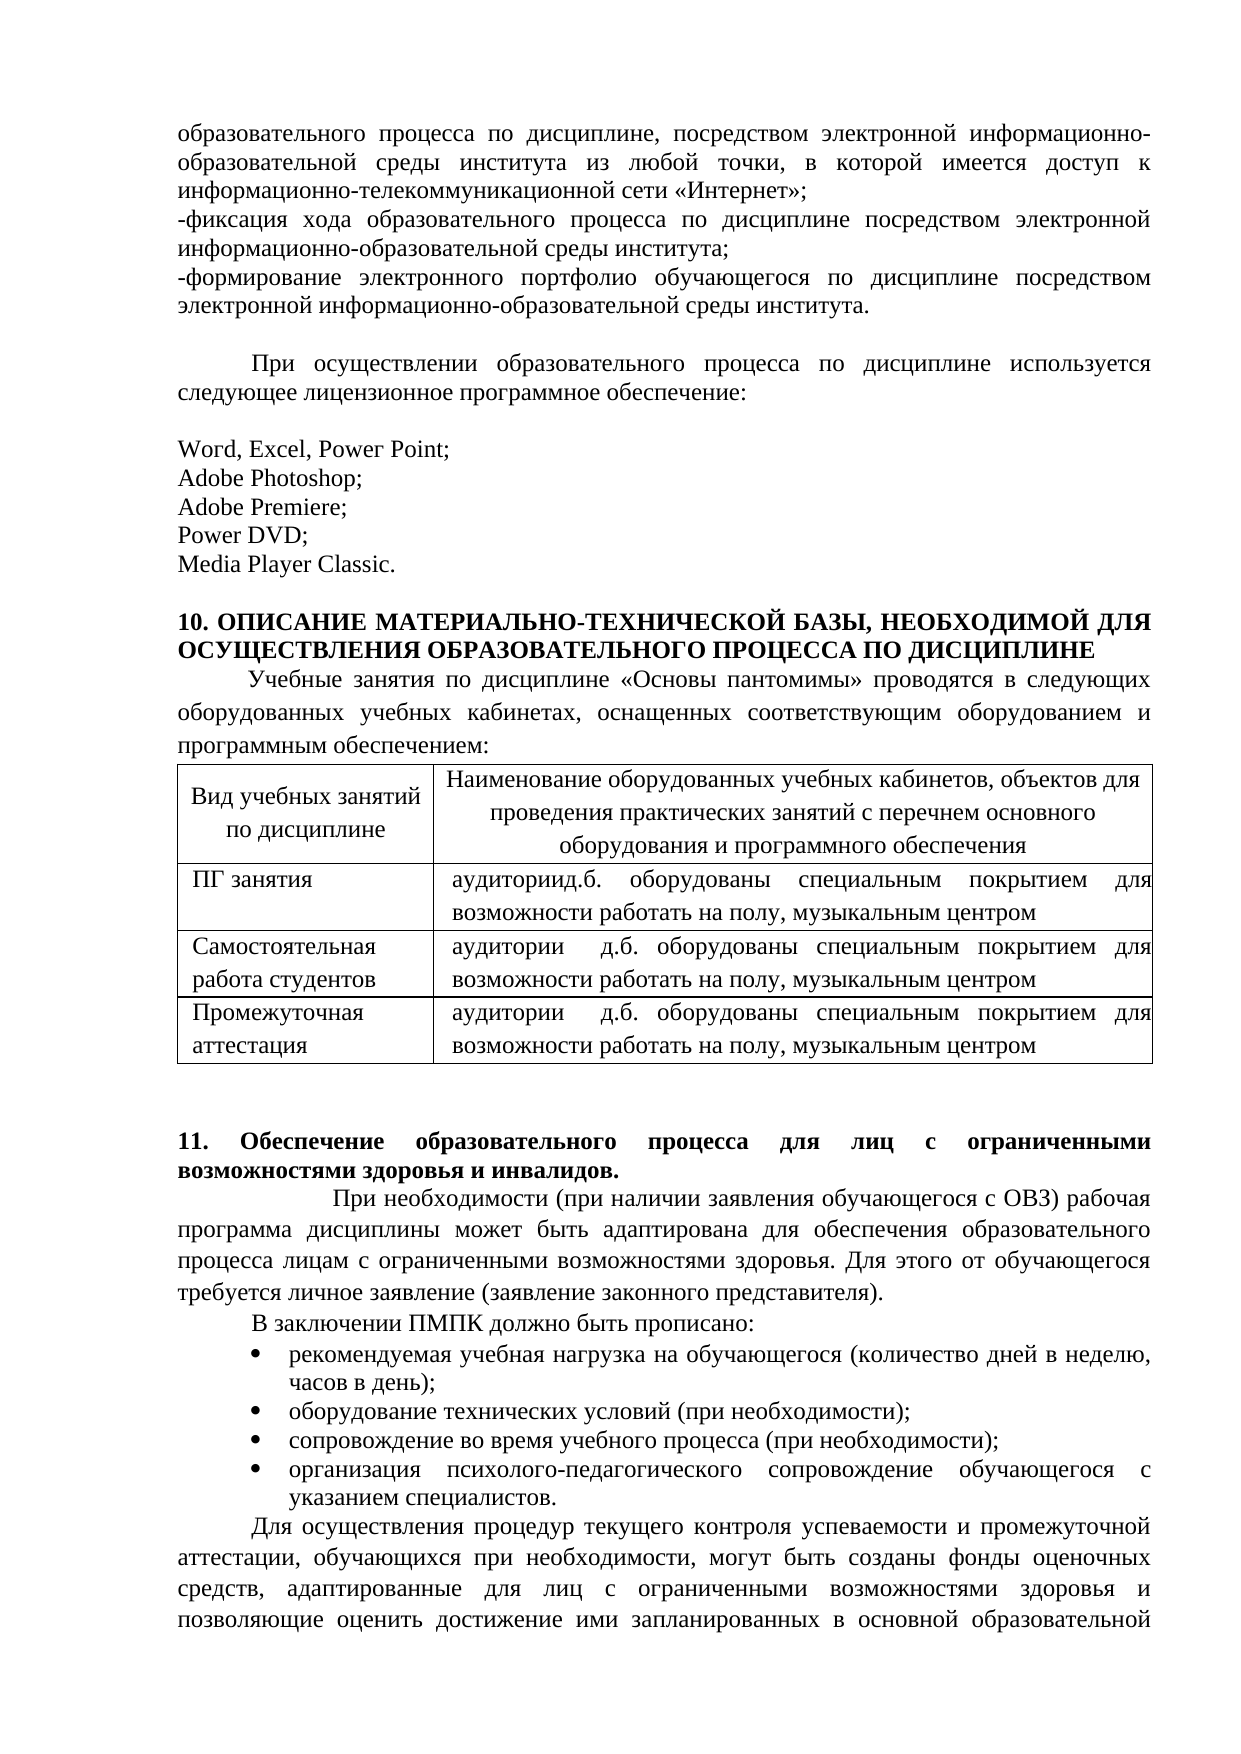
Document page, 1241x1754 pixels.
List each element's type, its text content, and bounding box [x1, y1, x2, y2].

text -фиксация хода образовательного процесса по дисциплине посредством электронной информационно-образовательной среды института; [177, 204, 1152, 262]
text 10. ОПИСАНИЕ МАТЕРИАЛЬНО-ТЕХНИЧЕСКОЙ БАЗЫ, НЕОБХОДИМОЙ ДЛЯ ОСУЩЕСТВЛЕНИЯ ОБРАЗОВАТЕЛЬНОГО ПРОЦЕССА ПО ДИСЦИПЛИНЕ [177, 607, 1152, 664]
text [177, 1511, 1152, 1633]
list организация психолого-педагогического сопровождение обучающегося с указанием специалистов. [251, 1454, 1152, 1511]
list оборудование технических условий (при необходимости); [251, 1396, 1152, 1425]
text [177, 118, 1152, 204]
text При осуществлении образовательного процесса по дисциплине используется следующее лицензионное программное обеспечение: [177, 348, 1152, 406]
table_header Наименование оборудованных учебных кабинетов, объектов для проведения практических занятий с перечнем основного оборудования и программного обеспечения [434, 765, 1152, 863]
table_cell аудитории д.б. оборудованы специальным покрытием для возможности работать на полу, музыкальным центром [434, 998, 1152, 1063]
text При необходимости (при наличии заявления обучающегося с ОВЗ) рабочая программа дисциплины может быть адаптирована для обеспечения образовательного процесса лицам с ограниченными возможностями здоровья. Для этого от обучающегося требуется личное заявление (заявление законного представителя). [177, 1183, 1152, 1305]
table_header Вид учебных занятий по дисциплине [178, 765, 433, 863]
table_cell Промежуточная аттестация [178, 998, 433, 1063]
text Power DVD; [177, 521, 1152, 549]
table_cell Самостоятельная работа студентов [178, 931, 433, 996]
text Wогd, Ехсеl, Powег Роint; [177, 434, 1152, 463]
table_cell аудитории д.б. оборудованы специальным покрытием для возможности работать на полу, музыкальным центром [434, 931, 1152, 996]
text В заключении ПМПК должно быть прописано: [177, 1308, 1152, 1336]
list сопровождение во время учебного процесса (при необходимости); [251, 1425, 1152, 1454]
text Media Player Classic. [177, 549, 1152, 578]
table_cell ПГ занятия [178, 864, 433, 930]
text Adobe Premiere; [177, 492, 1152, 521]
text Учебные занятия по дисциплине «Основы пантомимы» проводятся в следующих оборудованных учебных кабинетах, оснащенных соответствующим оборудованием и программным обеспечением: [177, 664, 1152, 759]
list рекомендуемая учебная нагрузка на обучающегося (количество дней в неделю, часов в день); [251, 1339, 1152, 1396]
text 11. Обеспечение образовательного процесса для лиц с ограниченными возможностями здоровья и инвалидов. [177, 1126, 1152, 1183]
text Adobe Photoshop; [177, 463, 1152, 492]
text -формирование электронного портфолио обучающегося по дисциплине посредством электронной информационно-образовательной среды института. [177, 262, 1152, 319]
table_cell аудиториид.б. оборудованы специальным покрытием для возможности работать на полу, музыкальным центром [434, 864, 1152, 930]
